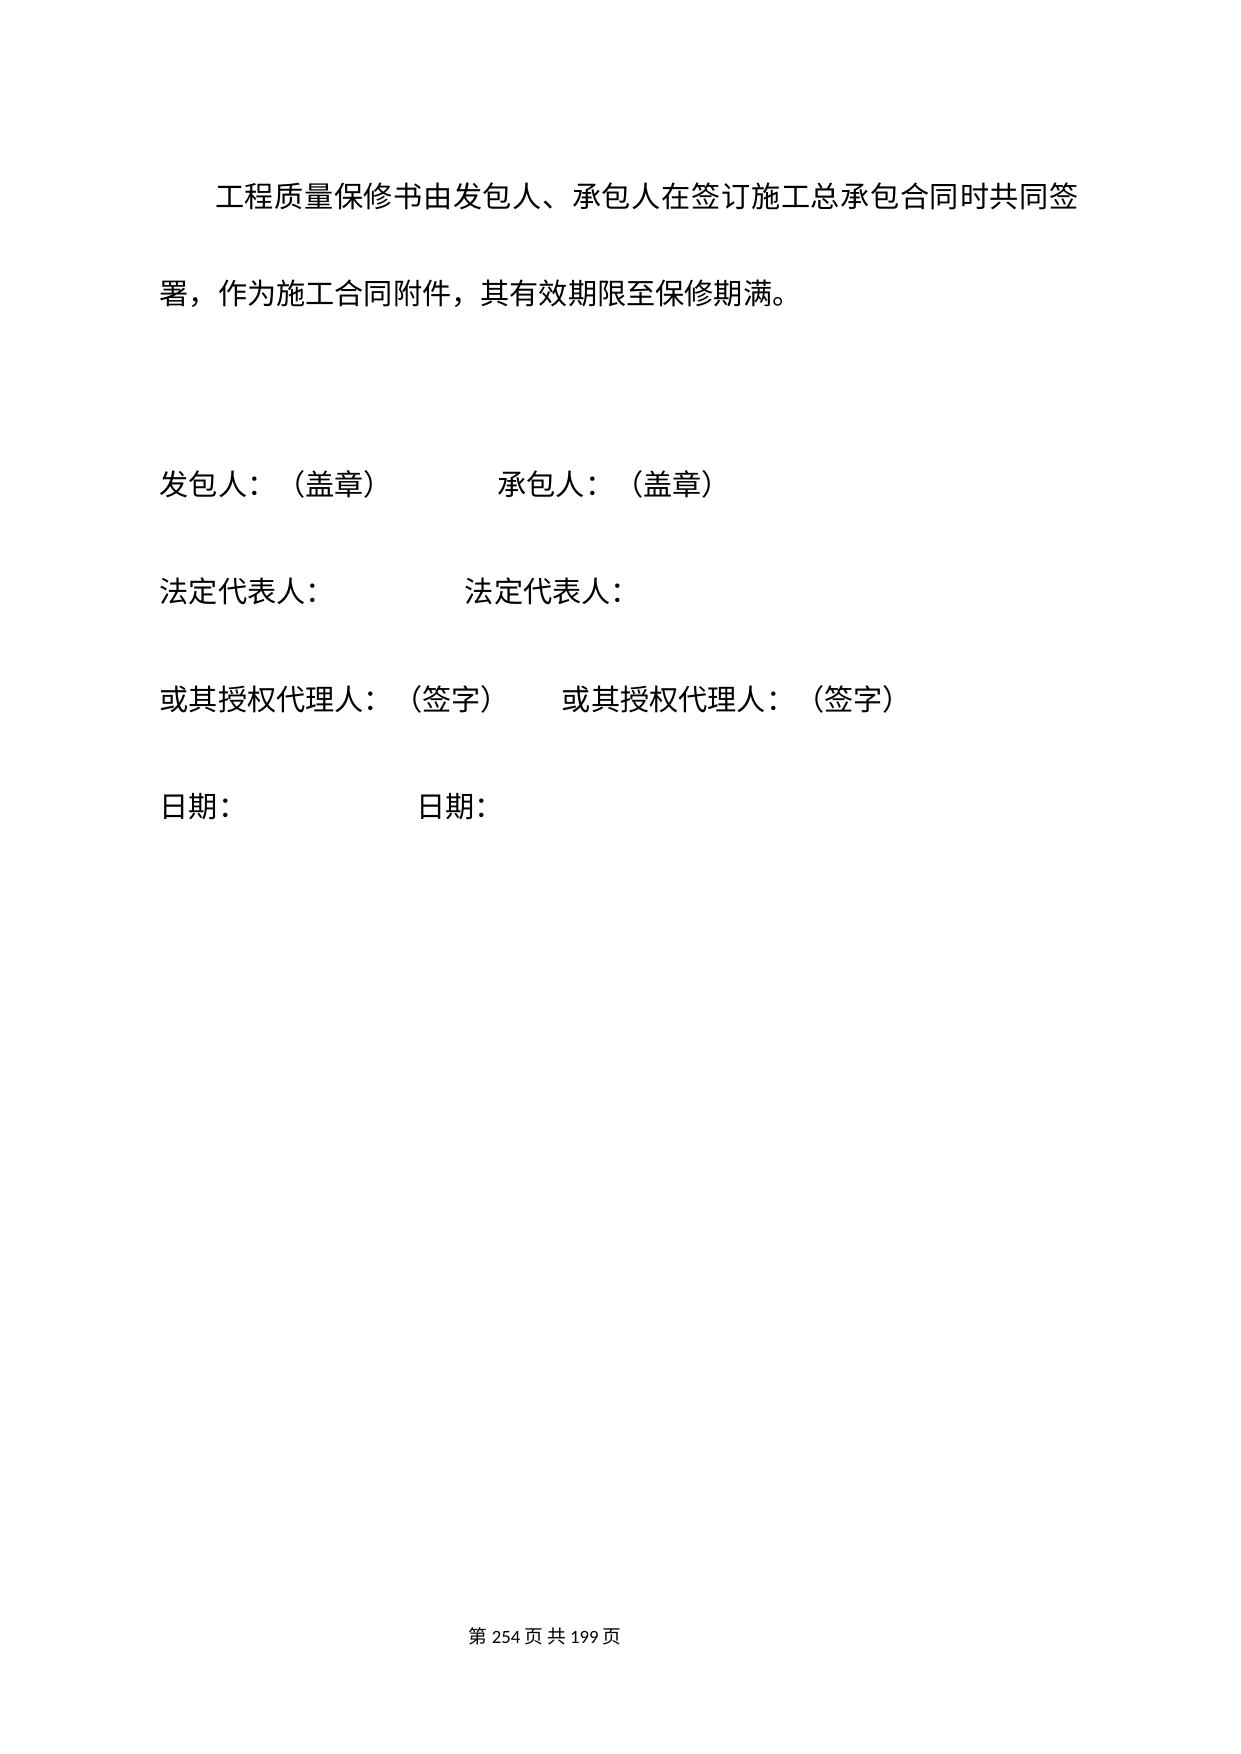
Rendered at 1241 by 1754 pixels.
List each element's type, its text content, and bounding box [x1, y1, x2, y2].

text 工程质量保修书由发包人、承包人在签订施工总承包合同时共同签署，作为施工合同附件，其有效期限至保修期满。 [159, 162, 1078, 324]
text 法定代表人： 法定代表人： [159, 558, 1078, 623]
text 或其授权代理人：（签字） 或其授权代理人：（签字） [159, 665, 1078, 730]
text 发包人：（盖章） 承包人：（盖章） [159, 450, 1078, 515]
text 日期： 日期： [159, 772, 1078, 837]
